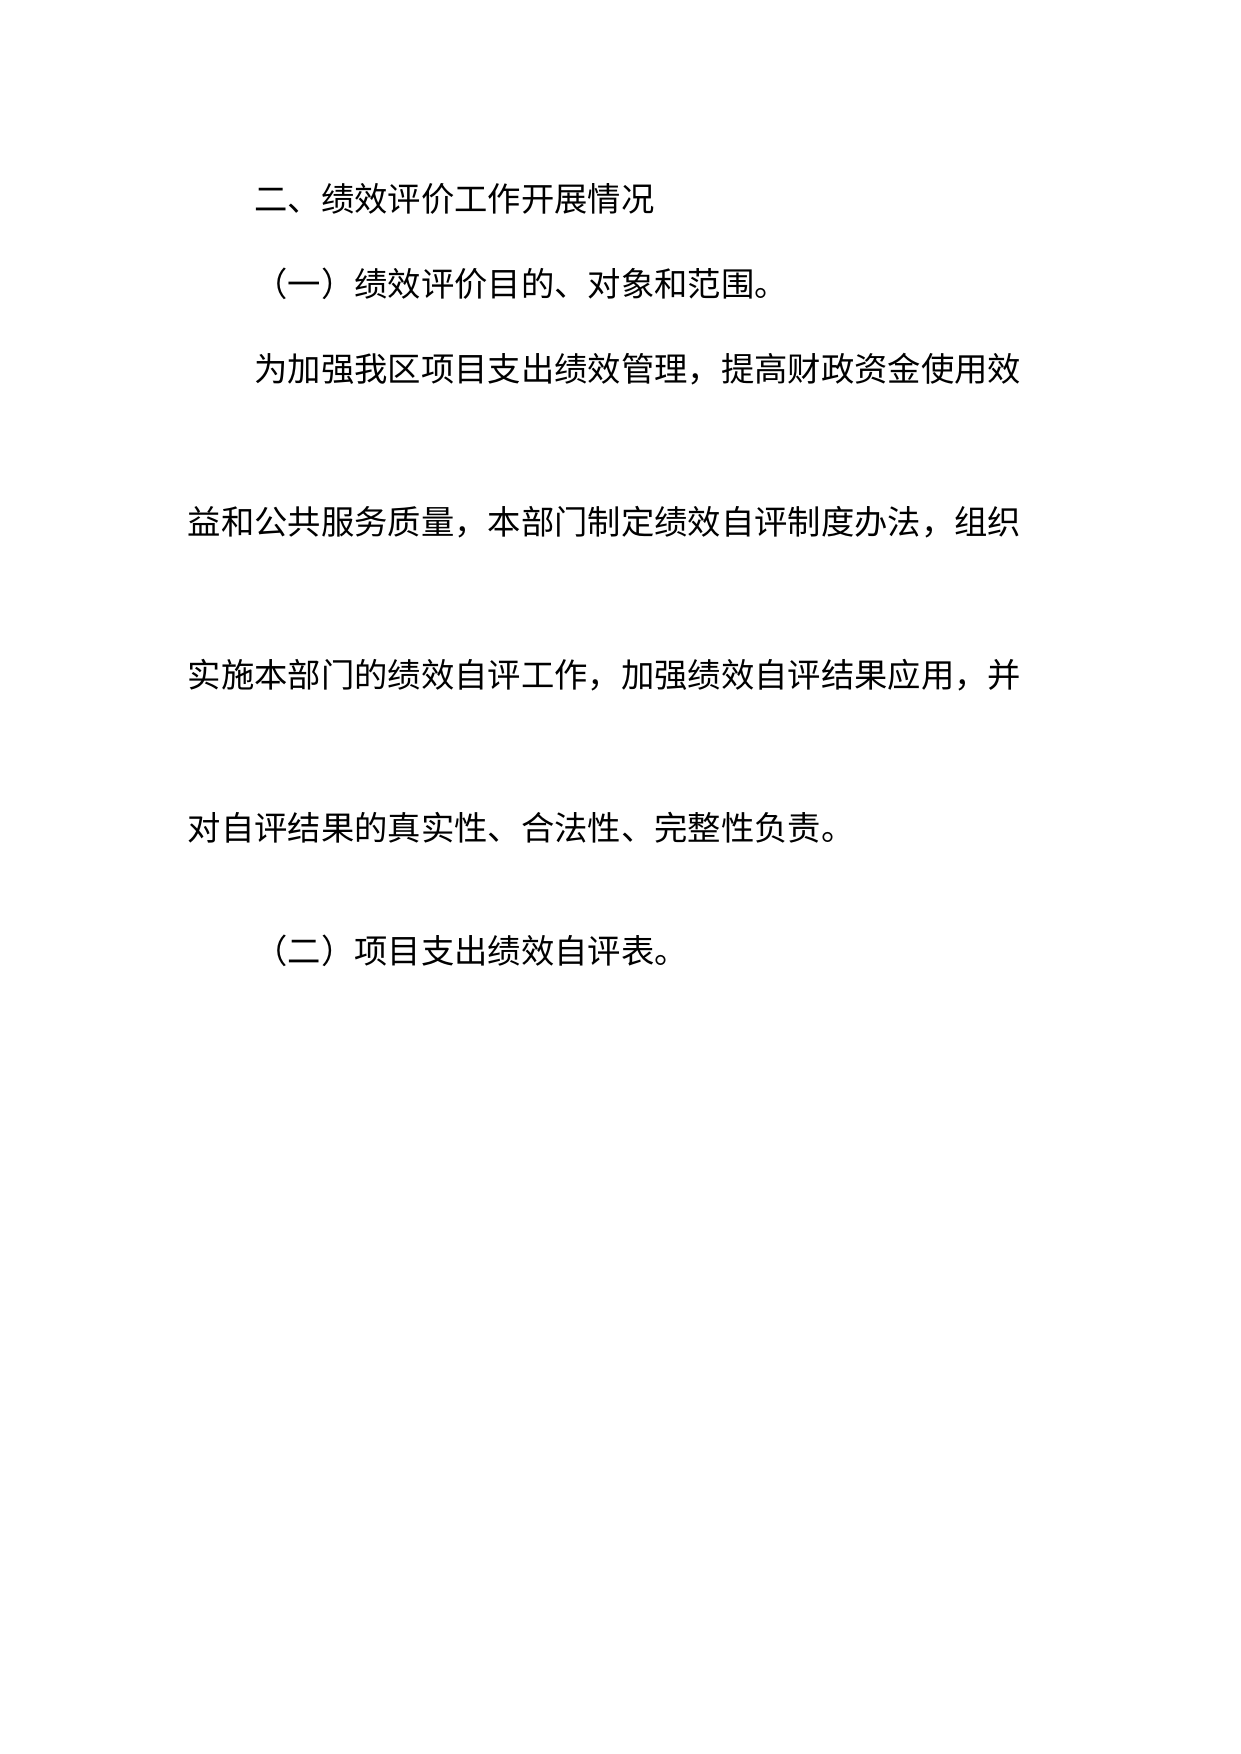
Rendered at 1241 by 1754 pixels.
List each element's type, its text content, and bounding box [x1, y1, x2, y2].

text 二、绩效评价工作开展情况 [187, 154, 1053, 239]
text 为加强我区项目支出绩效管理，提高财政资金使用效益和公共服务质量，本部门制定绩效自评制度办法，组织实施本部门的绩效自评工作，加强绩效自评结果应用，并对自评结果的真实性、合法性、完整性负责。 [187, 324, 1053, 868]
text （一）绩效评价目的、对象和范围。 [187, 239, 1053, 324]
text （二）项目支出绩效自评表。 [187, 907, 1053, 992]
